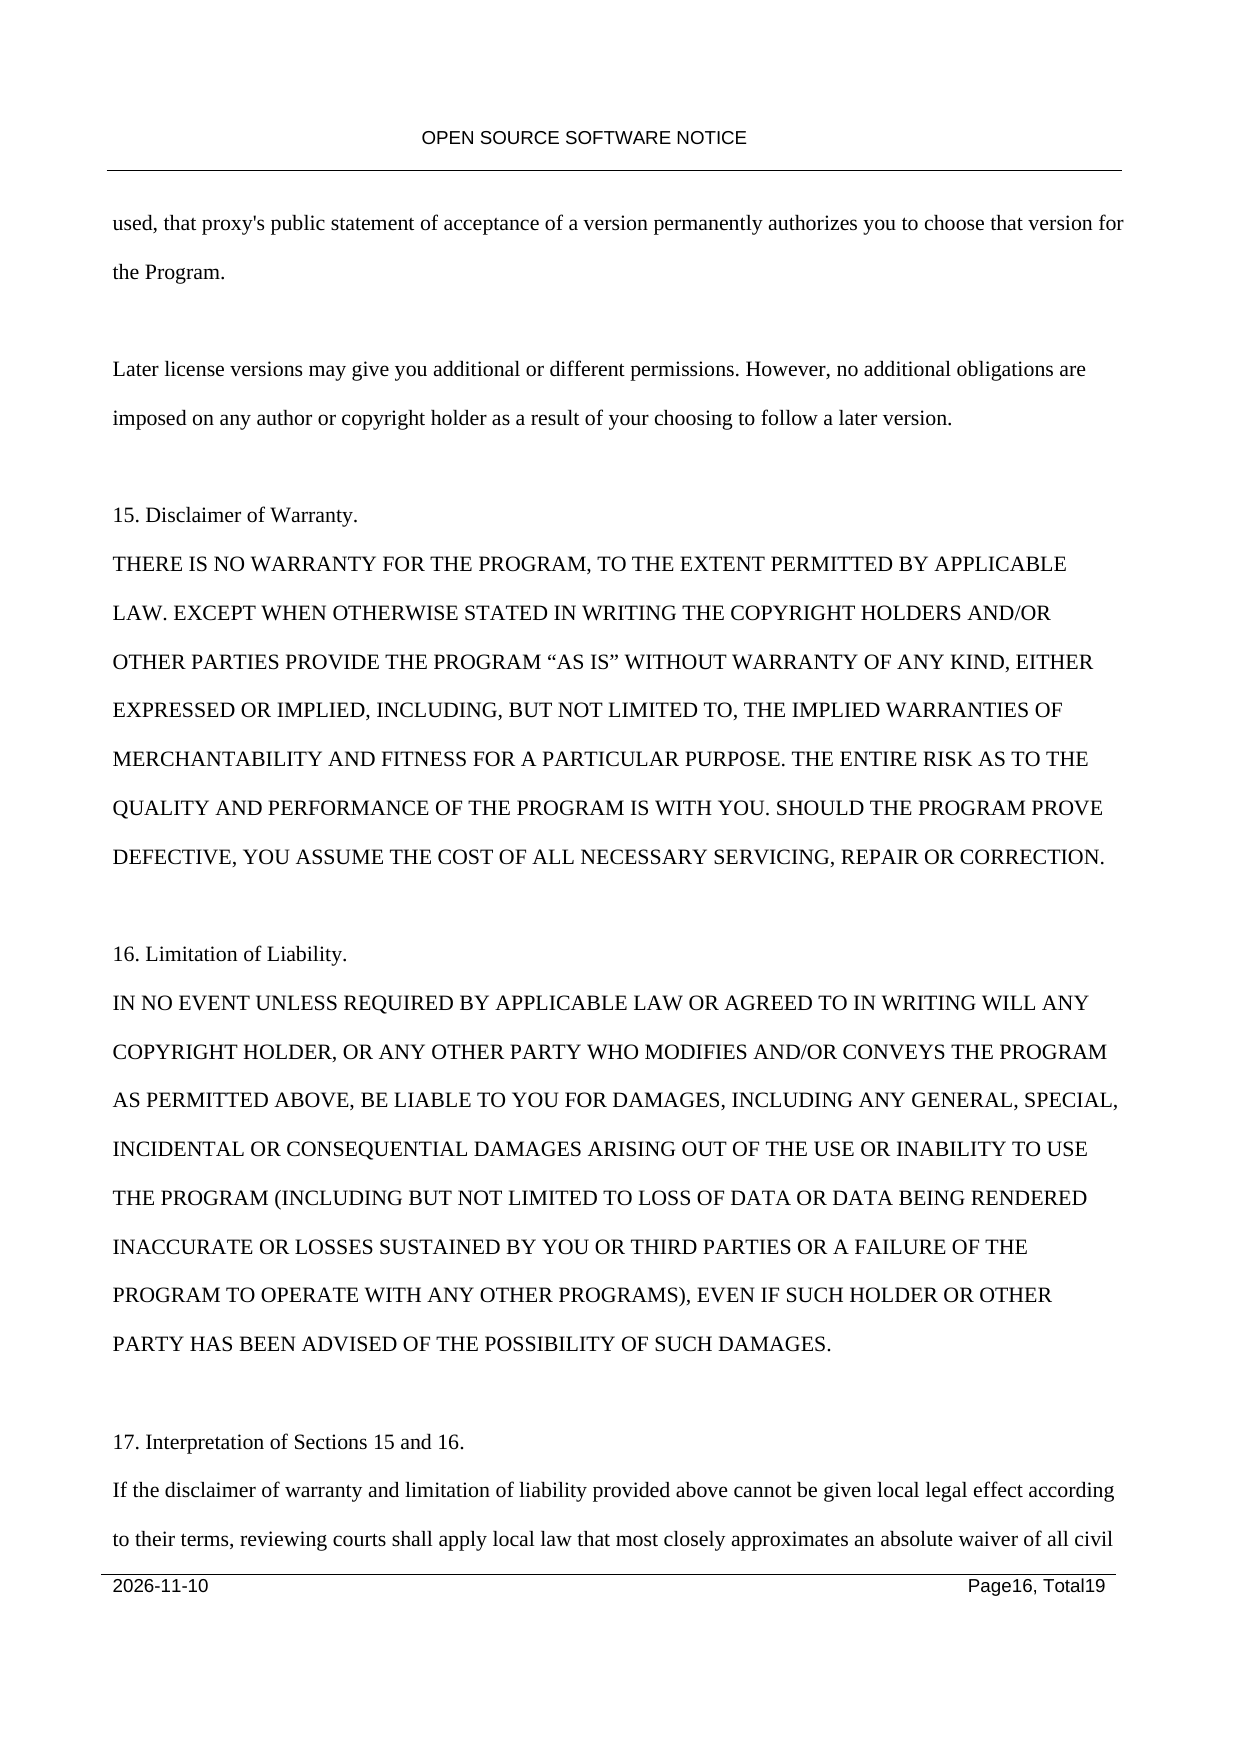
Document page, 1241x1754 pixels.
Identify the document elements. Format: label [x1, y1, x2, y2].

text [112, 206, 1128, 1555]
